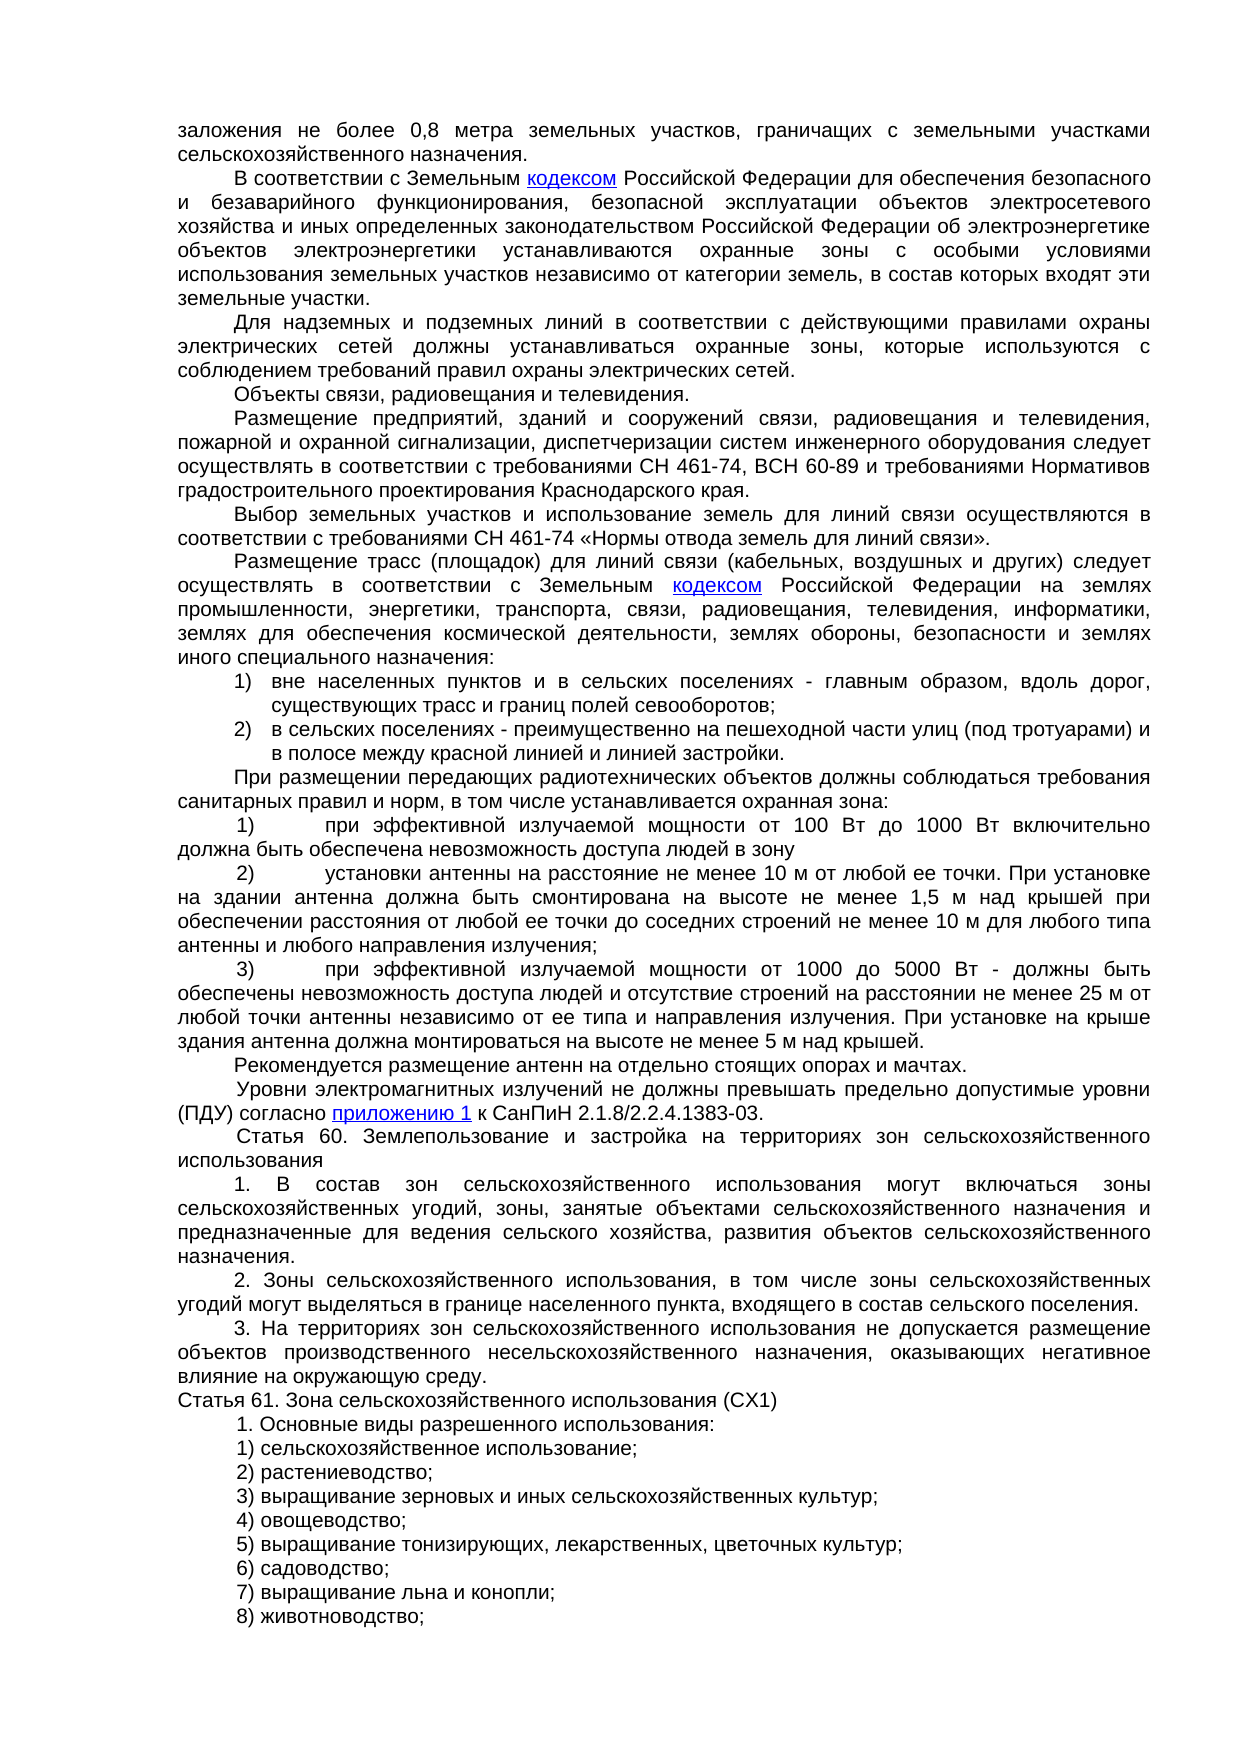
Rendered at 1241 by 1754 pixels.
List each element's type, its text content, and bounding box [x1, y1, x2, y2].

text Выбор земельных участков и использование земель для линий связи осуществляются в соответствии с требованиями СН 461-74 «Нормы отвода земель для линий связи». [177, 501, 1152, 549]
subtitle Уровни электромагнитных излучений не должны превышать предельно допустимые уровни (ПДУ) согласно приложению 1 к СанПиН 2.1.8/2.2.4.1383-03. [177, 1076, 1152, 1124]
text 4) овощеводство; [177, 1508, 1152, 1532]
text 8) животноводство; [177, 1603, 1152, 1627]
text 3. На территориях зон сельскохозяйственного использования не допускается размещение объектов производственного несельскохозяйственного назначения, оказывающих негативное влияние на окружающую среду. [177, 1316, 1152, 1388]
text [177, 118, 1152, 166]
text 1) сельскохозяйственное использование; [177, 1436, 1152, 1460]
list в сельских поселениях - преимущественно на пешеходной части улиц (под тротуарами) и в полосе между красной линией и линией застройки. [233, 717, 1152, 765]
text Размещение трасс (площадок) для линий связи (кабельных, воздушных и других) следует осуществлять в соответствии с Земельным кодексом Российской Федерации на землях промышленности, энергетики, транспорта, связи, радиовещания, телевидения, информатики, землях для обеспечения космической деятельности, землях обороны, безопасности и землях иного специального назначения: [177, 549, 1152, 669]
text В соответствии с Земельным кодексом Российской Федерации для обеспечения безопасного и безаварийного функционирования, безопасной эксплуатации объектов электросетевого хозяйства и иных определенных законодательством Российской Федерации об электроэнергетике объектов электроэнергетики устанавливаются охранные зоны с особыми условиями использования земельных участков независимо от категории земель, в состав которых входят эти земельные участки. [177, 166, 1152, 310]
list установки антенны на расстояние не менее от любой ее точки. При установке на здании антенна должна быть смонтирована на высоте не менее над крышей при обеспечении расстояния от любой ее точки до соседних строений не менее для любого типа антенны и любого направления излучения; [177, 861, 1152, 957]
list при эффективной излучаемой мощности от 100 Вт до 1000 Вт включительно должна быть обеспечена невозможность доступа людей в зону [177, 813, 1152, 861]
text 6) садоводство; [177, 1556, 1152, 1579]
text 3) выращивание зерновых и иных сельскохозяйственных культур; [177, 1484, 1152, 1508]
list при эффективной излучаемой мощности от 1000 до 5000 Вт - должны быть обеспечены невозможность доступа людей и отсутствие строений на расстоянии не менее от любой точки антенны независимо от ее типа и направления излучения. При установке на крыше здания антенна должна монтироваться на высоте не менее над крышей. [177, 957, 1152, 1052]
text 5) выращивание тонизирующих, лекарственных, цветочных культур; [177, 1532, 1152, 1556]
text 2) растениеводство; [177, 1460, 1152, 1484]
text Статья 61. Зона сельскохозяйственного использования (СХ1) [177, 1388, 1152, 1412]
text Объекты связи, радиовещания и телевидения. [177, 382, 1152, 406]
subtitle Статья 60. Землепользование и застройка на территориях зон сельскохозяйственного использования [177, 1124, 1152, 1172]
text 1. В состав зон сельскохозяйственного использования могут включаться зоны сельскохозяйственных угодий, зоны, занятые объектами сельскохозяйственного назначения и предназначенные для ведения сельского хозяйства, развития объектов сельскохозяйственного назначения. [177, 1172, 1152, 1268]
text 7) выращивание льна и конопли; [177, 1579, 1152, 1603]
text Рекомендуется размещение антенн на отдельно стоящих опорах и мачтах. [177, 1052, 1152, 1076]
list вне населенных пунктов и в сельских поселениях - главным образом, вдоль дорог, существующих трасс и границ полей севооборотов; [233, 669, 1152, 717]
text Размещение предприятий, зданий и сооружений связи, радиовещания и телевидения, пожарной и охранной сигнализации, диспетчеризации систем инженерного оборудования следует осуществлять в соответствии с требованиями СН 461-74, ВСН 60-89 и требованиями Нормативов градостроительного проектирования Краснодарского края. [177, 406, 1152, 501]
text 2. Зоны сельскохозяйственного использования, в том числе зоны сельскохозяйственных угодий могут выделяться в границе населенного пункта, входящего в состав сельского поселения. [177, 1268, 1152, 1316]
text 1. Основные виды разрешенного использования: [177, 1412, 1152, 1436]
text При размещении передающих радиотехнических объектов должны соблюдаться требования санитарных правил и норм, в том числе устанавливается охранная зона: [177, 765, 1152, 813]
text Для надземных и подземных линий в соответствии с действующими правилами охраны электрических сетей должны устанавливаться охранные зоны, которые используются с соблюдением требований правил охраны электрических сетей. [177, 310, 1152, 382]
